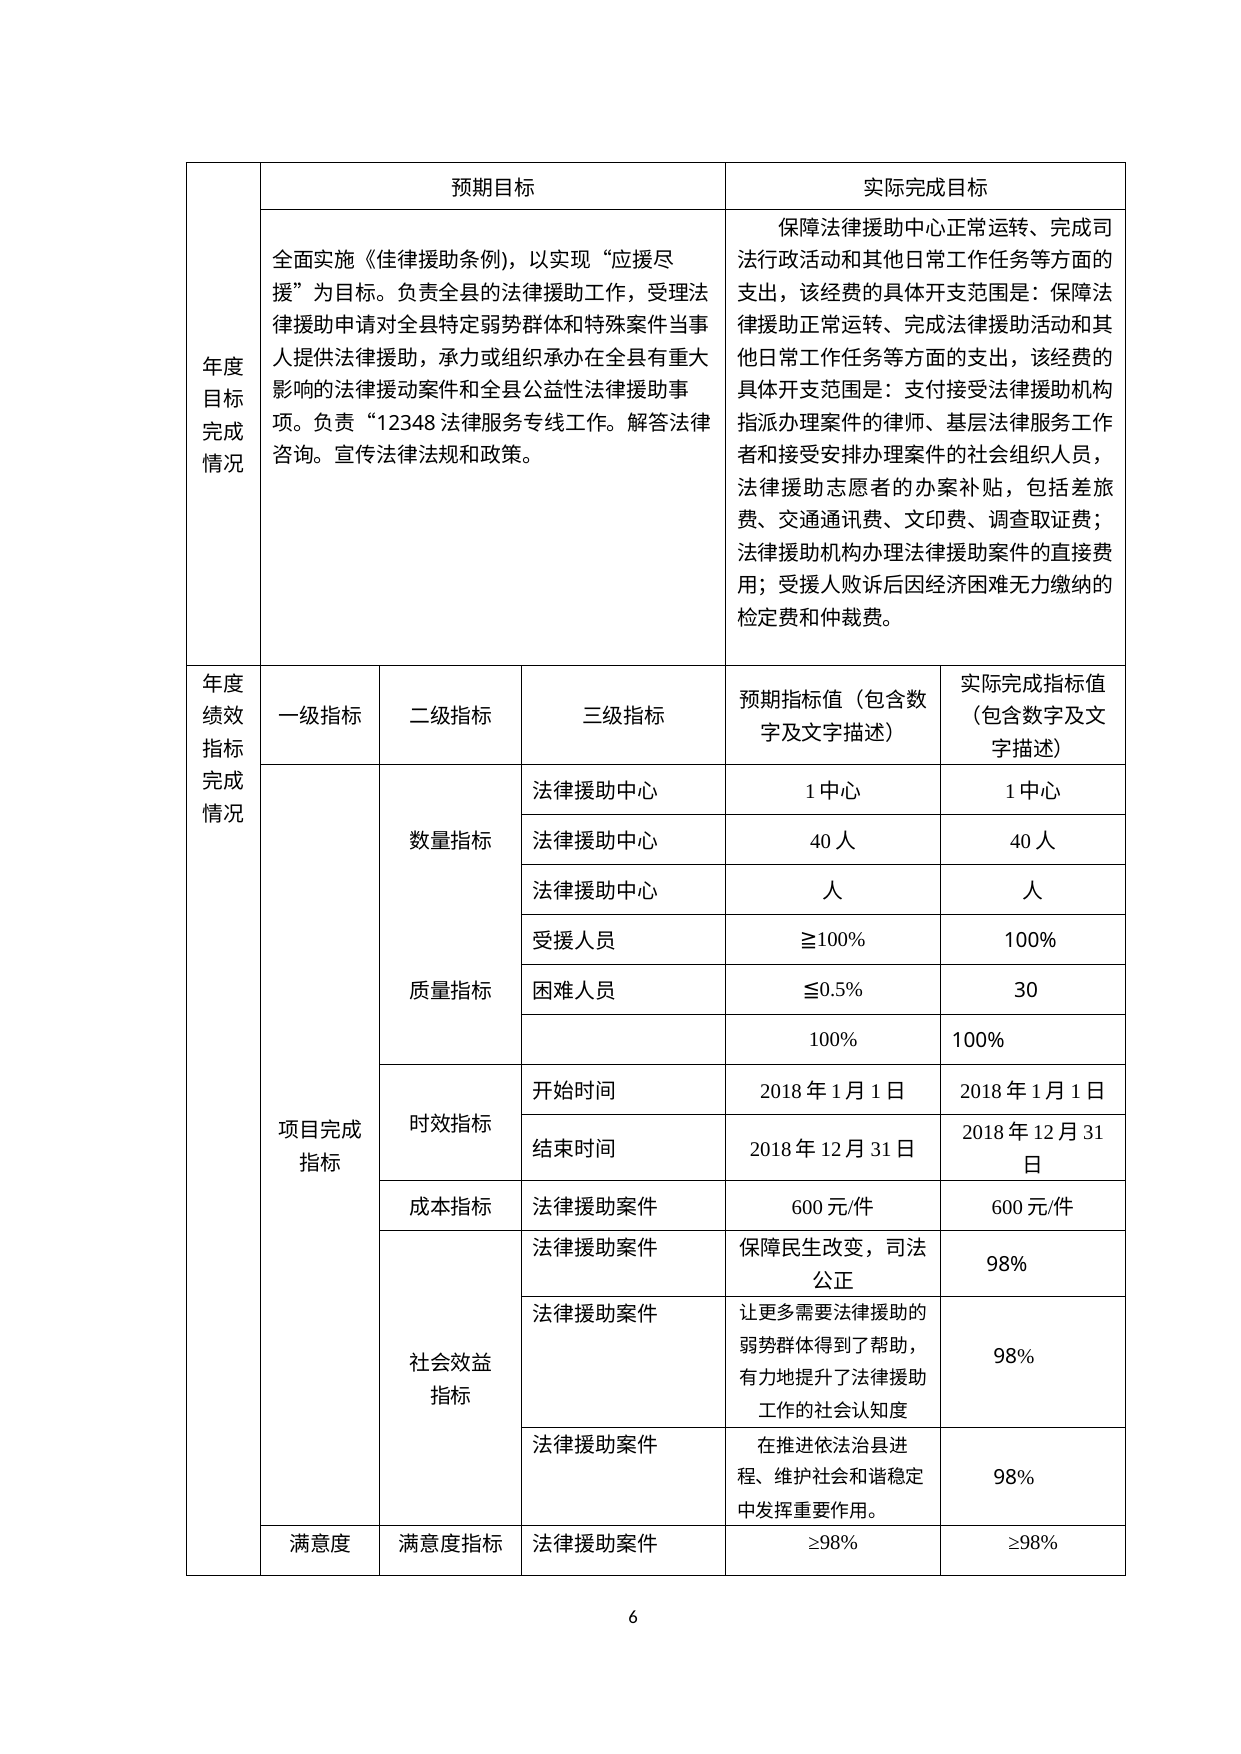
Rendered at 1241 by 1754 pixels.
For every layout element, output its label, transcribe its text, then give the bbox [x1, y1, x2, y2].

table_cell 受援人员 [522, 915, 725, 963]
table_cell 在推进依法治县进程、维护社会和谐稳定中发挥重要作用。 [726, 1428, 940, 1525]
table_cell 法律援助中心 [522, 865, 725, 913]
table_cell 2018年12月31日 [941, 1115, 1125, 1179]
table_cell 保障法律援助中心正常运转、完成司法行政活动和其他日常工作任务等方面的支出，该经费的具体开支范围是：保障法律援助正常运转、完成法律援助活动和其他日常工作任务等方面的支出，该经费的具体开支范围是：支付接受法律援助机构指派办理案件的律师、基层法律服务工作者和接受安排办理案件的社会组织人员，法律援助志愿者的办案补贴，包括差旅费、交通通讯费、文印费、调查取证费；法律援助机构办理法律援助案件的直接费用；受援人败诉后因经济困难无力缴纳的检定费和仲裁费。 [726, 210, 1125, 665]
table_cell 2018年1月1日 [941, 1065, 1125, 1113]
table_cell 100% [941, 915, 1125, 963]
table_cell 成本指标 [380, 1181, 521, 1229]
table_cell 法律援助中心 [522, 815, 725, 863]
table_cell 2018年1月1日 [726, 1065, 940, 1113]
table_cell 法律援助中心 [522, 765, 725, 813]
table_cell 二级指标 [380, 666, 521, 763]
table_cell 40人 [726, 815, 940, 863]
table_cell 三级指标 [522, 666, 725, 763]
table_cell 100% [941, 1015, 1125, 1063]
table_cell 2018年12月31日 [726, 1115, 940, 1179]
table_cell 法律援助案件 [522, 1297, 725, 1427]
table_cell 项目完成指标 [261, 765, 379, 1525]
table_cell 98% [941, 1428, 1125, 1525]
table_cell 法律援助案件 [522, 1231, 725, 1296]
table_cell 1中心 [726, 765, 940, 813]
table_cell 法律援助案件 [522, 1181, 725, 1229]
table_cell 结束时间 [522, 1115, 725, 1179]
table_cell 98% [941, 1297, 1125, 1427]
table_cell ≥98% [726, 1526, 940, 1575]
table_cell ≥98% [941, 1526, 1125, 1575]
table_cell 30 [941, 965, 1125, 1013]
table_cell 预期指标值（包含数字及文字描述） [726, 666, 940, 763]
table_cell 1中心 [941, 765, 1125, 813]
table_cell 98% [941, 1231, 1125, 1296]
table_cell 困难人员 [522, 965, 725, 1013]
table_cell [522, 1015, 725, 1063]
table_cell 600元/件 [726, 1181, 940, 1229]
table_cell ≧100% [726, 915, 940, 963]
table_cell 100% [726, 1015, 940, 1063]
table_cell 质量指标 [380, 914, 521, 1063]
table_cell 满意度指标 [380, 1526, 521, 1575]
table_cell 实际完成目标 [726, 163, 1125, 209]
table_cell 全面实施《佳律援助条例)，以实现“应援尽援”为目标。负责全县的法律援助工作，受理法律援助申请对全县特定弱势群体和特殊案件当事人提供法律援助，承力或组织承办在全县有重大影响的法律援动案件和全县公益性法律援助事项。负责“12348法律服务专线工作。解答法律咨询。宣传法律法规和政策。 [261, 210, 725, 665]
table_cell 600元/件 [941, 1181, 1125, 1229]
table_cell ≦0.5% [726, 965, 940, 1013]
table_cell 社会效益 指标 [380, 1231, 521, 1525]
table_cell 实际完成指标值（包含数字及文字描述） [941, 666, 1125, 763]
table_cell 预期目标 [261, 163, 725, 209]
table_cell 法律援助案件 [522, 1526, 725, 1575]
table_cell 法律援助案件 [522, 1428, 725, 1525]
table_cell 人 [941, 865, 1125, 913]
table_cell 时效指标 [380, 1065, 521, 1179]
table_cell 年度 绩效 指标 完成 情况 [187, 666, 260, 1575]
table_cell 年度 目标 完成 情况 [187, 163, 260, 665]
table_cell 一级指标 [261, 666, 379, 763]
table_cell 40人 [941, 815, 1125, 863]
table_cell 数量指标 [380, 765, 521, 913]
table_cell 保障民生改变，司法公正 [726, 1231, 940, 1296]
table_cell 让更多需要法律援助的弱势群体得到了帮助，有力地提升了法律援助工作的社会认知度 [726, 1297, 940, 1427]
table_cell 满意度 指标 [261, 1526, 379, 1575]
table_cell 开始时间 [522, 1065, 725, 1113]
table_cell 人 [726, 865, 940, 913]
